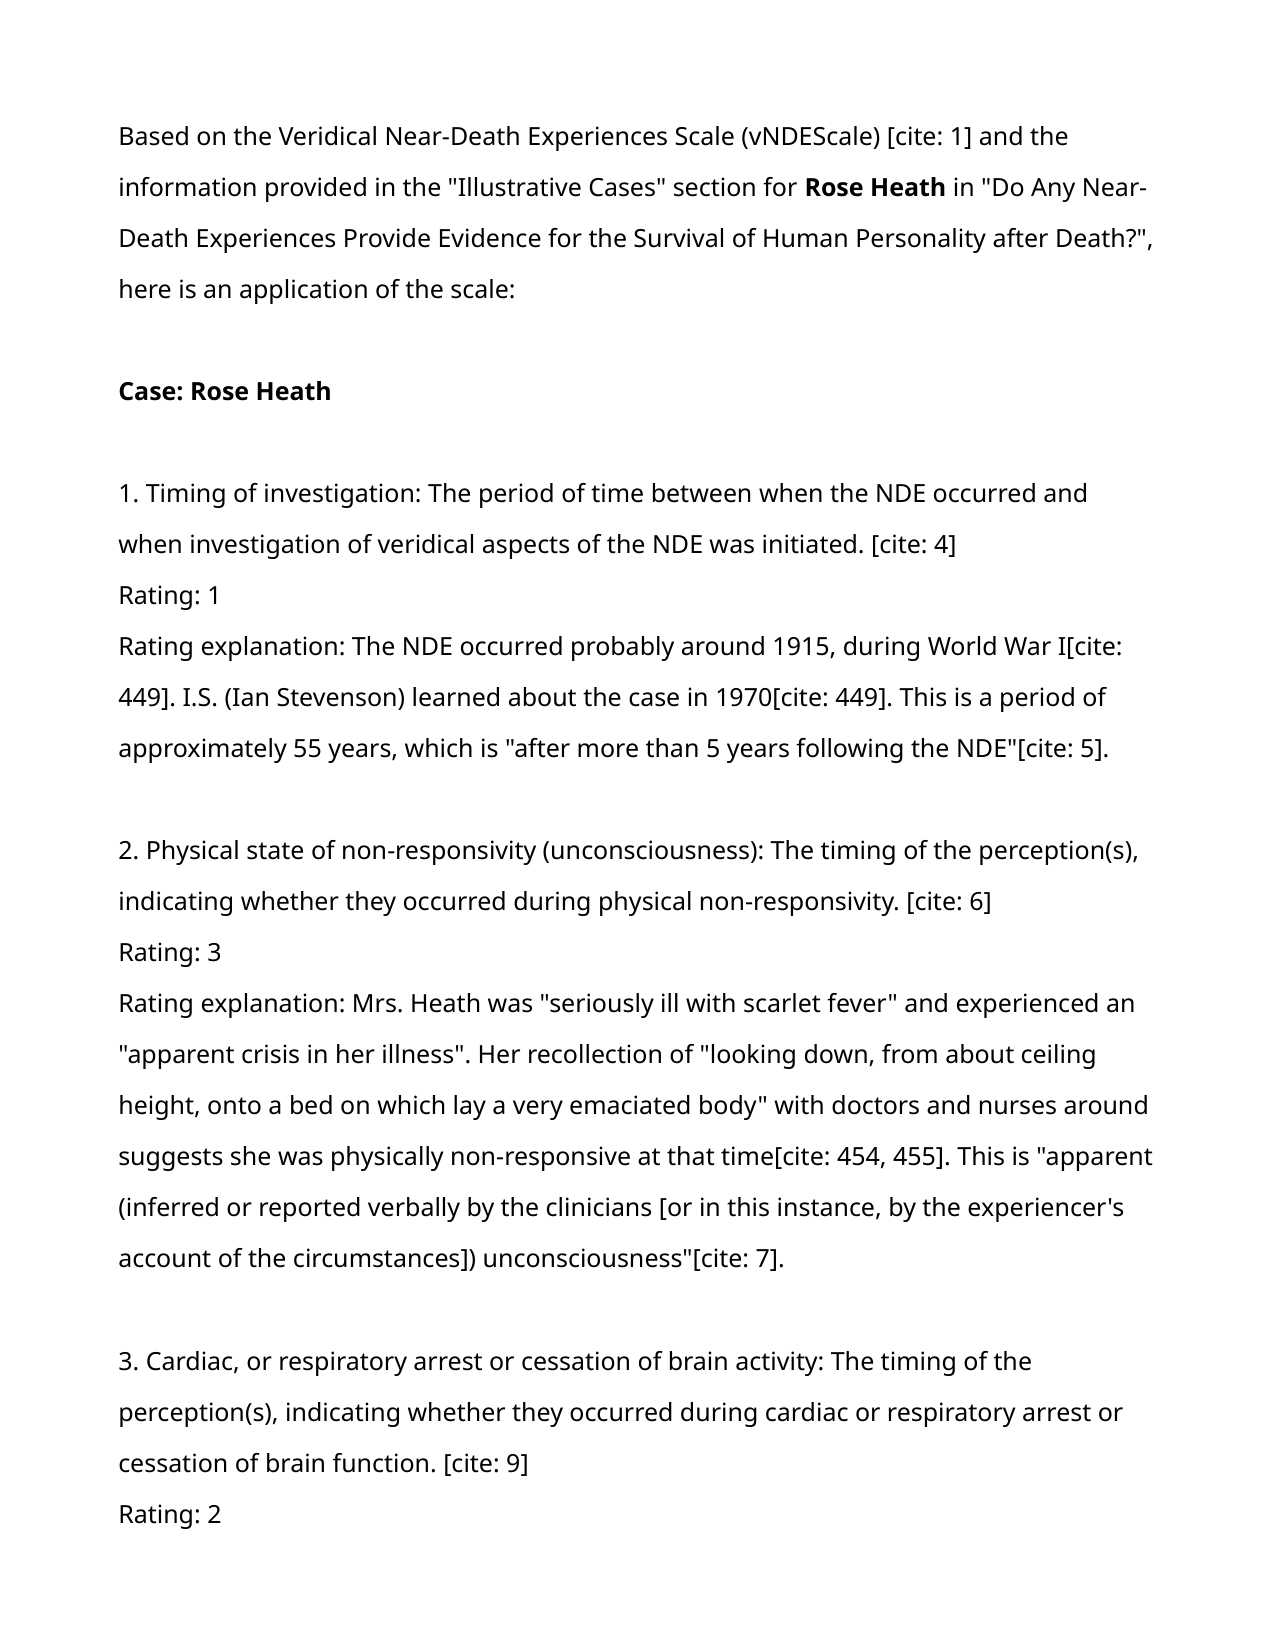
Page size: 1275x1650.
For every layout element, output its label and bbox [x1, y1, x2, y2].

text [118, 118, 1157, 1530]
